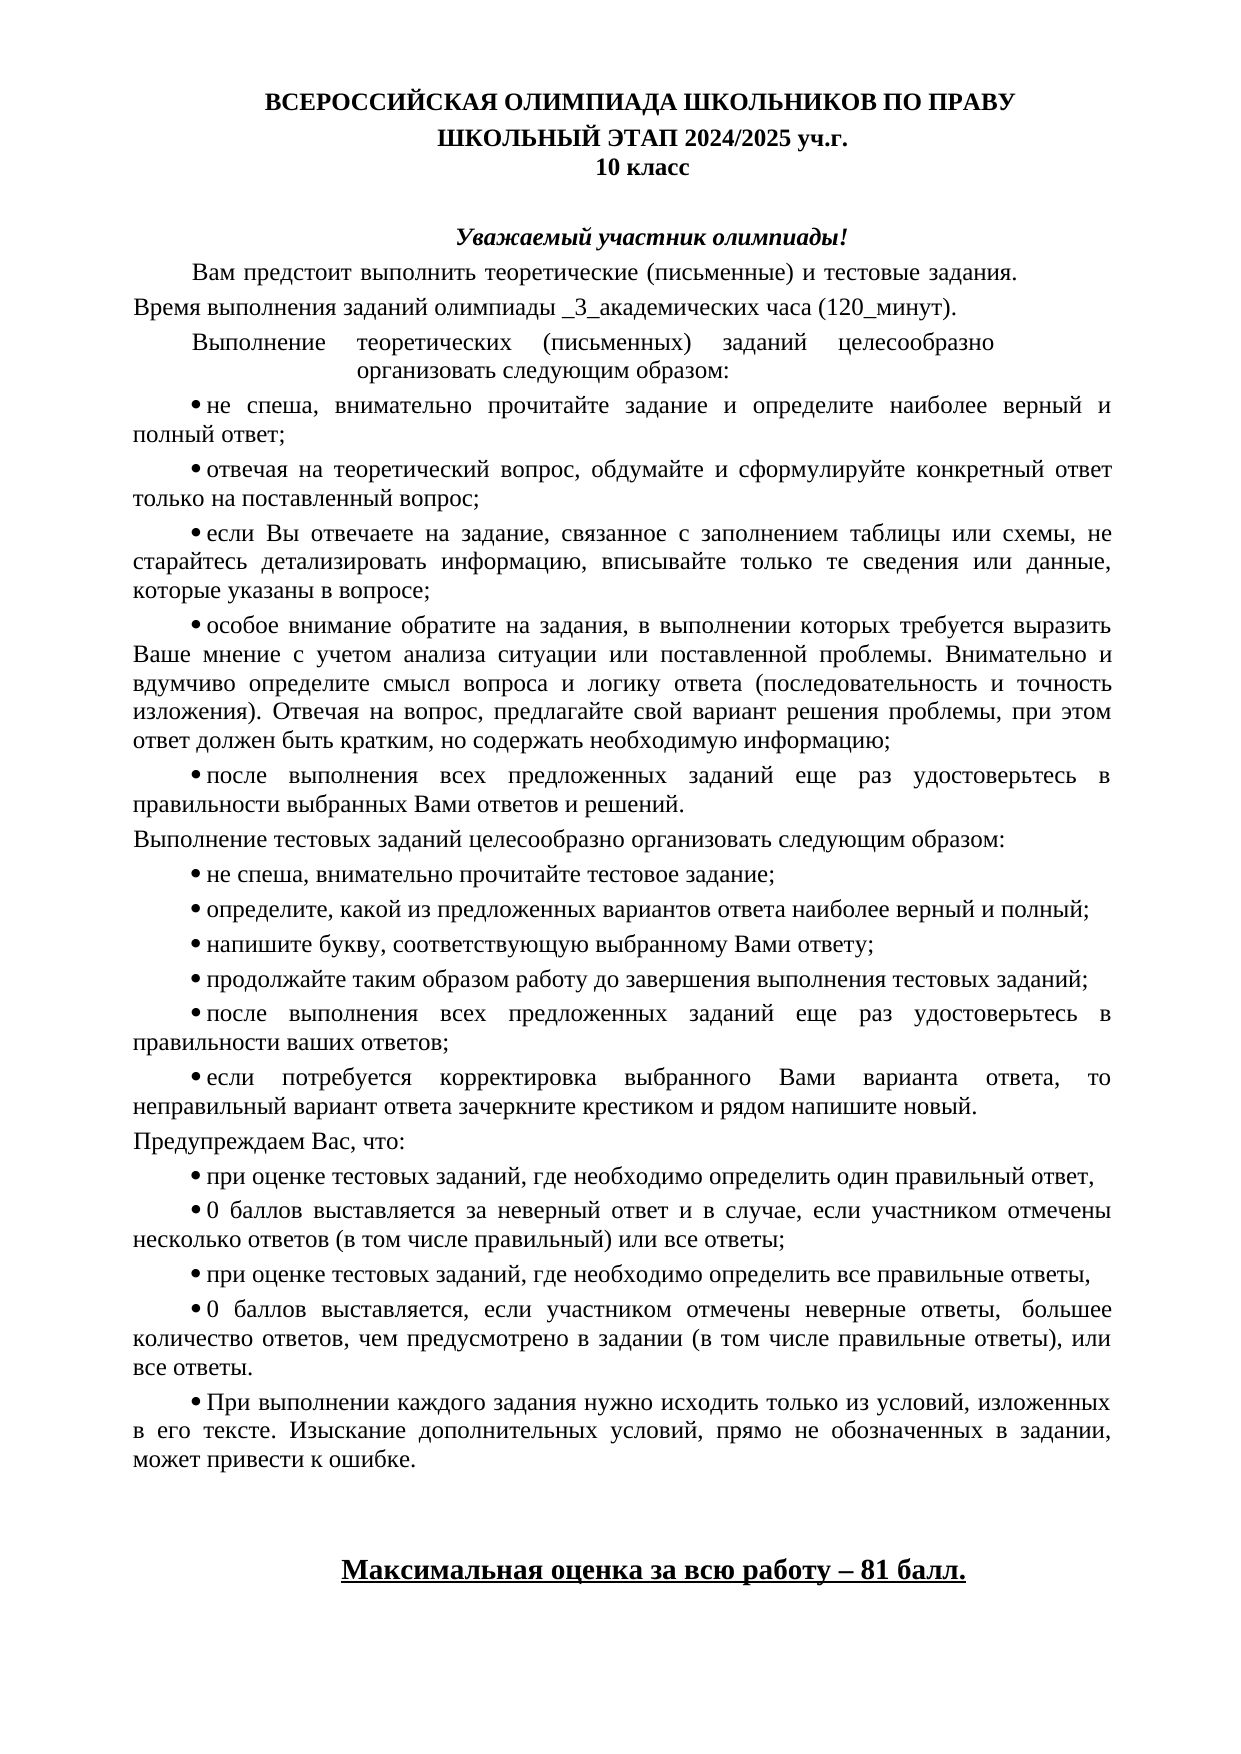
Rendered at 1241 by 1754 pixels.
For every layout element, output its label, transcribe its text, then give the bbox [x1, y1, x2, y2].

text 10 класс [531, 152, 754, 181]
list напишите букву, соответствующую выбранному Вами ответу; [191, 929, 1167, 957]
subtitle ВСЕРОССИЙСКАЯ ОЛИМПИАДА ШКОЛЬНИКОВ ПО ПРАВУ [169, 87, 1115, 115]
text Время выполнения заданий олимпиады _3_академических часа (120_минут). [133, 292, 1167, 320]
list 0 баллов выставляется за неверный ответ и в случае, если участником отмечены несколько ответов (в том числе правильный) или все ответы; [133, 1196, 1112, 1253]
list после выполнения всех предложенных заданий еще раз удостоверьтесь в правильности ваших ответов; [133, 998, 1112, 1056]
text Выполнение тестовых заданий целесообразно организовать следующим образом: [133, 824, 1167, 852]
list продолжайте таким образом работу до завершения выполнения тестовых заданий; [191, 964, 1167, 992]
list не спеша, внимательно прочитайте задание и определите наиболее верный и полный ответ; [133, 390, 1112, 448]
text Вам предстоит выполнить теоретические (письменные) и тестовые задания. [133, 257, 1167, 285]
list определите, какой из предложенных вариантов ответа наиболее верный и полный; [191, 894, 1167, 923]
list При выполнении каждого задания нужно исходить только из условий, изложенных в его тексте. Изыскание дополнительных условий, прямо не обозначенных в задании, может привести к ошибке. [133, 1387, 1112, 1473]
list особое внимание обратите на задания, в выполнении которых требуется выразить Ваше мнение с учетом анализа ситуации или поставленной проблемы. Внимательно и вдумчиво определите смысл вопроса и логику ответа (последовательность и точность изложения). Отвечая на вопрос, предлагайте свой вариант решения проблемы, при этом ответ должен быть кратким, но содержать необходимую информацию; [133, 610, 1112, 754]
list при оценке тестовых заданий, где необходимо определить все правильные ответы, [191, 1259, 1167, 1288]
list если Вы отвечаете на задание, связанное с заполнением таблицы или схемы, не старайтесь детализировать информацию, вписывайте только те сведения или данные, которые указаны в вопросе; [133, 518, 1112, 604]
list отвечая на теоретический вопрос, обдумайте и сформулируйте конкретный ответ только на поставленный вопрос; [133, 454, 1113, 511]
list при оценке тестовых заданий, где необходимо определить один правильный ответ, [191, 1161, 1167, 1190]
text Выполнение теоретических (письменных) заданий целесообразно организовать следующим образом: [133, 327, 1112, 384]
list 0 баллов выставляется, если участником отмечены неверные ответы, большее количество ответов, чем предусмотрено в задании (в том числе правильные ответы), или все ответы. [133, 1294, 1112, 1380]
text Уважаемый участник олимпиады! [263, 222, 1041, 250]
subtitle Максимальная оценка за всю работу – 81 балл. [192, 1553, 1115, 1587]
subtitle ШКОЛЬНЫЙ ЭТАП 2024/2025 уч.г. [169, 123, 1115, 152]
list не спеша, внимательно прочитайте тестовое задание; [191, 859, 1167, 888]
list если потребуется корректировка выбранного Вами варианта ответа, то неправильный вариант ответа зачеркните крестиком и рядом напишите новый. [133, 1062, 1112, 1119]
list после выполнения всех предложенных заданий еще раз удостоверьтесь в правильности выбранных Вами ответов и решений. [133, 760, 1112, 818]
text Предупреждаем Вас, что: [133, 1126, 1167, 1154]
